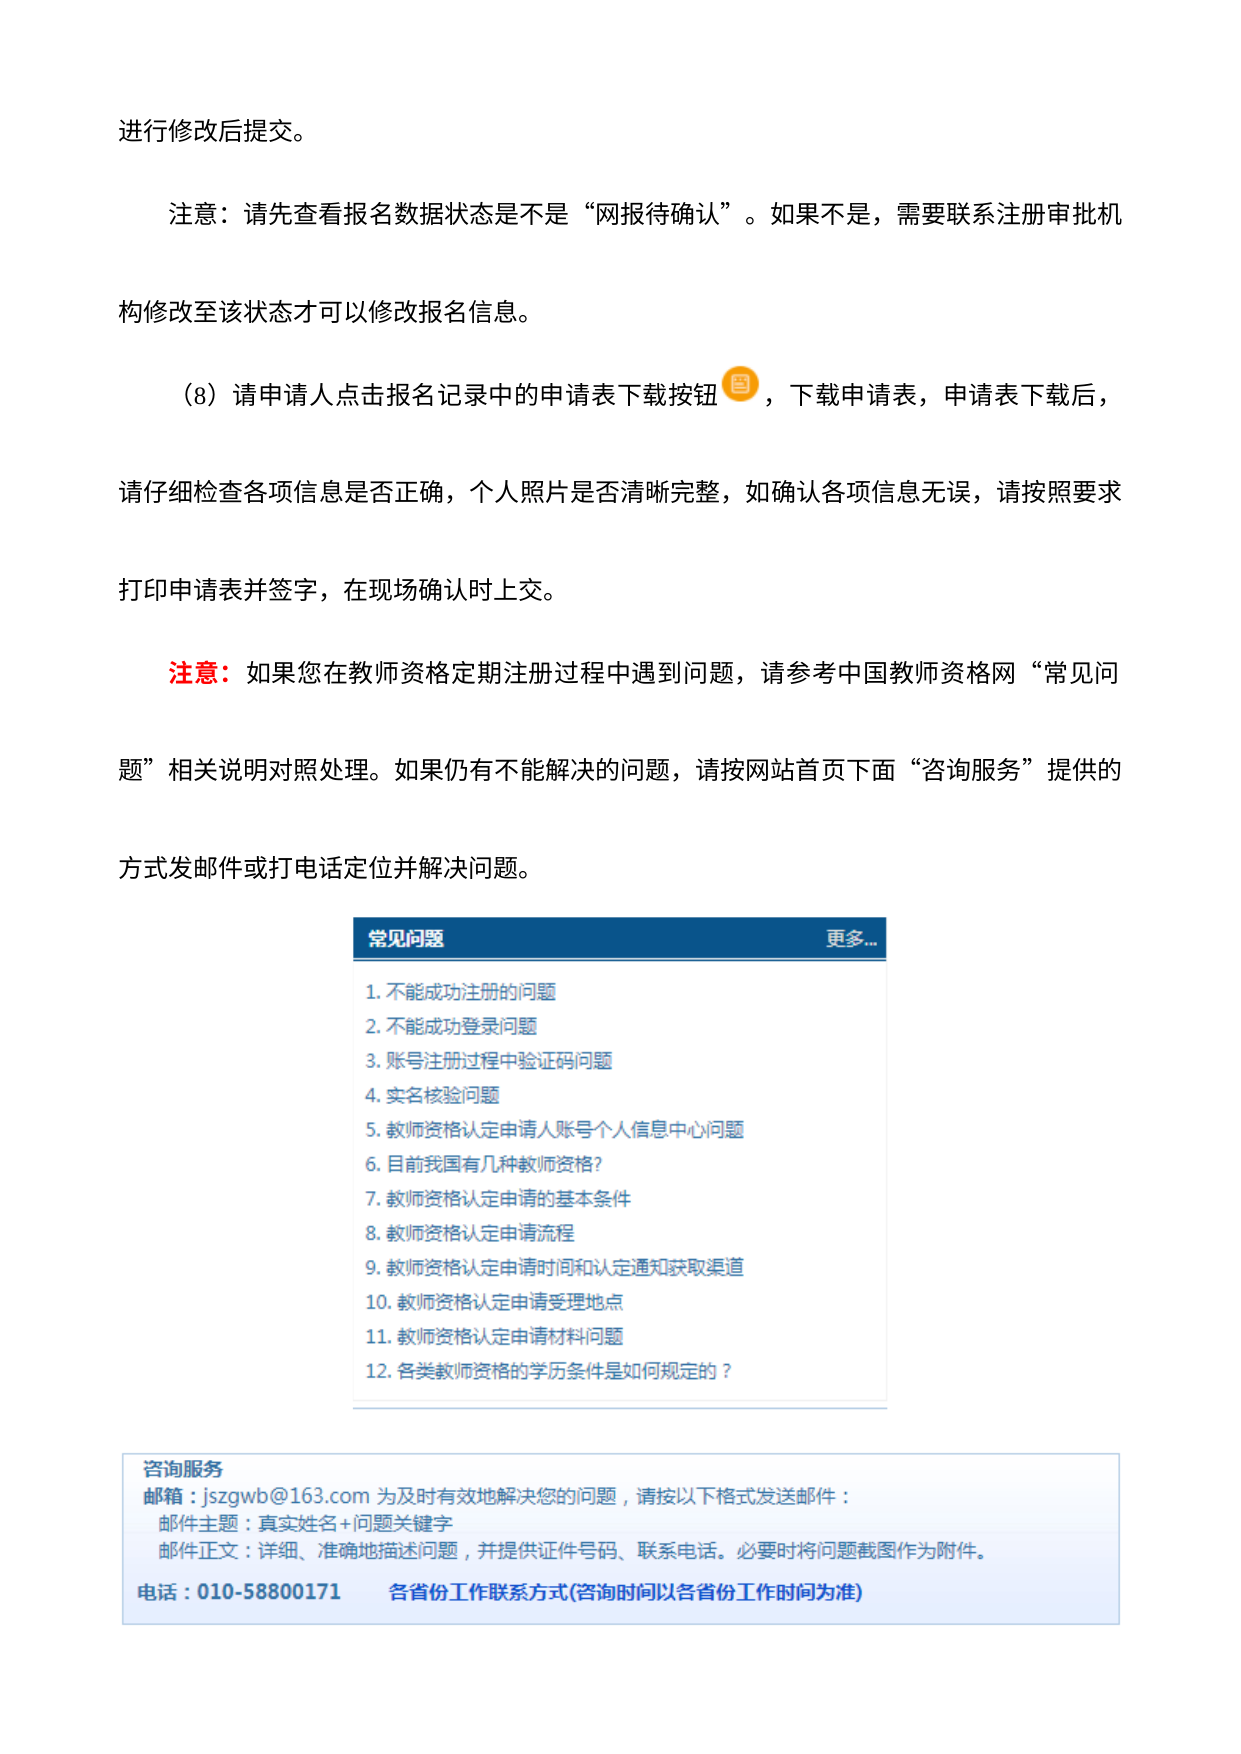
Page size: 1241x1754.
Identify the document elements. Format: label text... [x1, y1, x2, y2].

picture [352, 917, 888, 1411]
text 注意：如果您在教师资格定期注册过程中遇到问题，请参考中国教师资格网“常见问题”相关说明对照处理。如果仍有不能解决的问题，请按网站首页下面“咨询服务”提供的方式发邮件或打电话定位并解决问题。 [118, 639, 1122, 899]
picture [720, 360, 764, 405]
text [118, 97, 1122, 162]
text （8）请申请人点击报名记录中的申请表下载按钮，下载申请表，申请表下载后，请仔细检查各项信息是否正确，个人照片是否清晰完整，如确认各项信息无误，请按照要求打印申请表并签字，在现场确认时上交。 [118, 361, 1122, 621]
text 注意：请先查看报名数据状态是不是“网报待确认”。如果不是，需要联系注册审批机构修改至该状态才可以修改报名信息。 [118, 180, 1122, 343]
picture [118, 1449, 1123, 1628]
